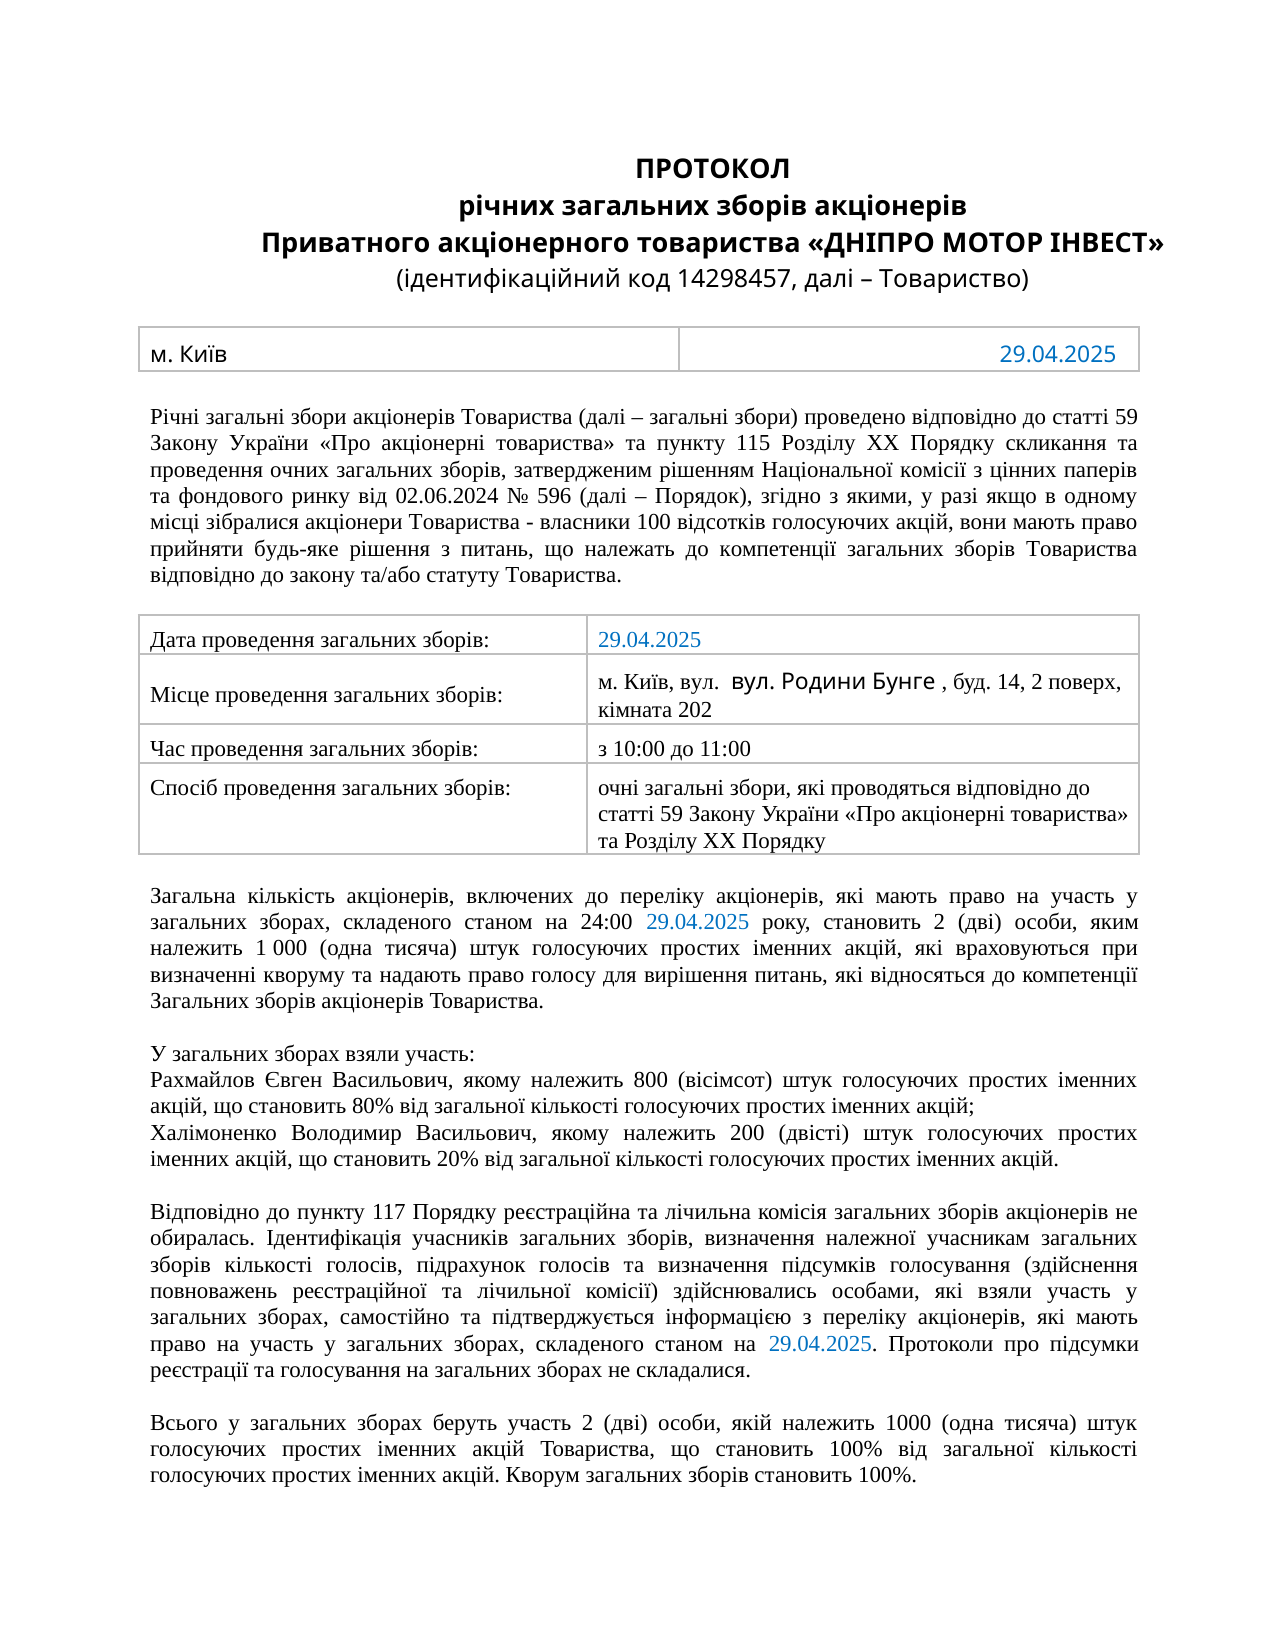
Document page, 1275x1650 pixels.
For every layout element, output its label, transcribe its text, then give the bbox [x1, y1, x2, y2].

text Приватного акціонерного товариства «ДНІПРО МОТОР ІНВЕСТ» [150, 224, 1275, 261]
text Рахмайлов Євген Васильович, якому належить 800 (вісімсот) штук голосуючих простих іменних акцій, що становить 80% від загальної кількості голосуючих простих іменних акцій; [150, 1066, 1139, 1119]
table_header 29.04.2025 [680, 328, 1138, 370]
text ПРОТОКОЛ [150, 150, 1275, 187]
table_header 29.04.2025 [588, 616, 1138, 653]
text річних загальних зборів акціонерів [150, 187, 1275, 224]
table_cell м. Київ, вул. вул. Родини Бунге , буд. 14, 2 поверх, кімната 202 [588, 655, 1138, 723]
table_header Дата проведення загальних зборів: [140, 616, 586, 653]
table_cell очні загальні збори, які проводяться відповідно до статті 59 Закону України «Про акціонерні товариства» та Розділу ХХ Порядку [588, 764, 1138, 853]
text Халімоненко Володимир Васильович, якому належить 200 (двісті) штук голосуючих простих іменних акцій, що становить 20% від загальної кількості голосуючих простих іменних акцій. [150, 1119, 1139, 1172]
text Всього у загальних зборах беруть участь 2 (дві) особи, якій належить 1000 (одна тисяча) штук голосуючих простих іменних акцій Товариства, що становить 100% від загальної кількості голосуючих простих іменних акцій. Кворум загальних зборів становить 100%. [150, 1409, 1139, 1488]
text Відповідно до пункту 117 Порядку реєстраційна та лічильна комісія загальних зборів акціонерів не обиралась. Ідентифікація учасників загальних зборів, визначення належної учасникам загальних зборів кількості голосів, підрахунок голосів та визначення підсумків голосування (здійснення повноважень реєстраційної та лічильної комісії) здійснювались особами, які взяли участь у загальних зборах, самостійно та підтверджується інформацією з переліку акціонерів, які мають право на участь у загальних зборах, складеного станом на 29.04.2025. Протоколи про підсумки реєстрації та голосування на загальних зборах не складалися. [150, 1198, 1139, 1382]
table_cell Спосіб проведення загальних зборів: [140, 764, 586, 853]
text (ідентифікаційний код 14298457, далі – Товариство) [150, 261, 1275, 295]
text Загальна кількість акціонерів, включених до переліку акціонерів, які мають право на участь у загальних зборах, складеного станом на 24:00 29.04.2025 року, становить 2 (дві) особи, яким належить 1 000 (одна тисяча) штук голосуючих простих іменних акцій, які враховуються при визначенні кворуму та надають право голосу для вирішення питань, які відносяться до компетенції Загальних зборів акціонерів Товариства. [150, 882, 1139, 1013]
text У загальних зборах взяли участь: [150, 1040, 1139, 1066]
table_cell Час проведення загальних зборів: [140, 725, 586, 762]
text Річні загальні збори акціонерів Товариства (далі – загальні збори) проведено відповідно до статті 59 Закону України «Про акціонерні товариства» та пункту 115 Розділу ХХ Порядку скликання та проведення очних загальних зборів, затвердженим рішенням Національної комісії з цінних паперів та фондового ринку від 02.06.2024 № 596 (далі – Порядок), згідно з якими, у разі якщо в одному місці зібралися акціонери Товариства - власники 100 відсотків голосуючих акцій, вони мають право прийняти будь-яке рішення з питань, що належать до компетенції загальних зборів Товариства відповідно до закону та/або статуту Товариства. [150, 403, 1139, 587]
table_header м. Київ [140, 328, 678, 370]
table_cell Місце проведення загальних зборів: [140, 655, 586, 723]
table_cell з 10:00 до 11:00 [588, 725, 1138, 762]
